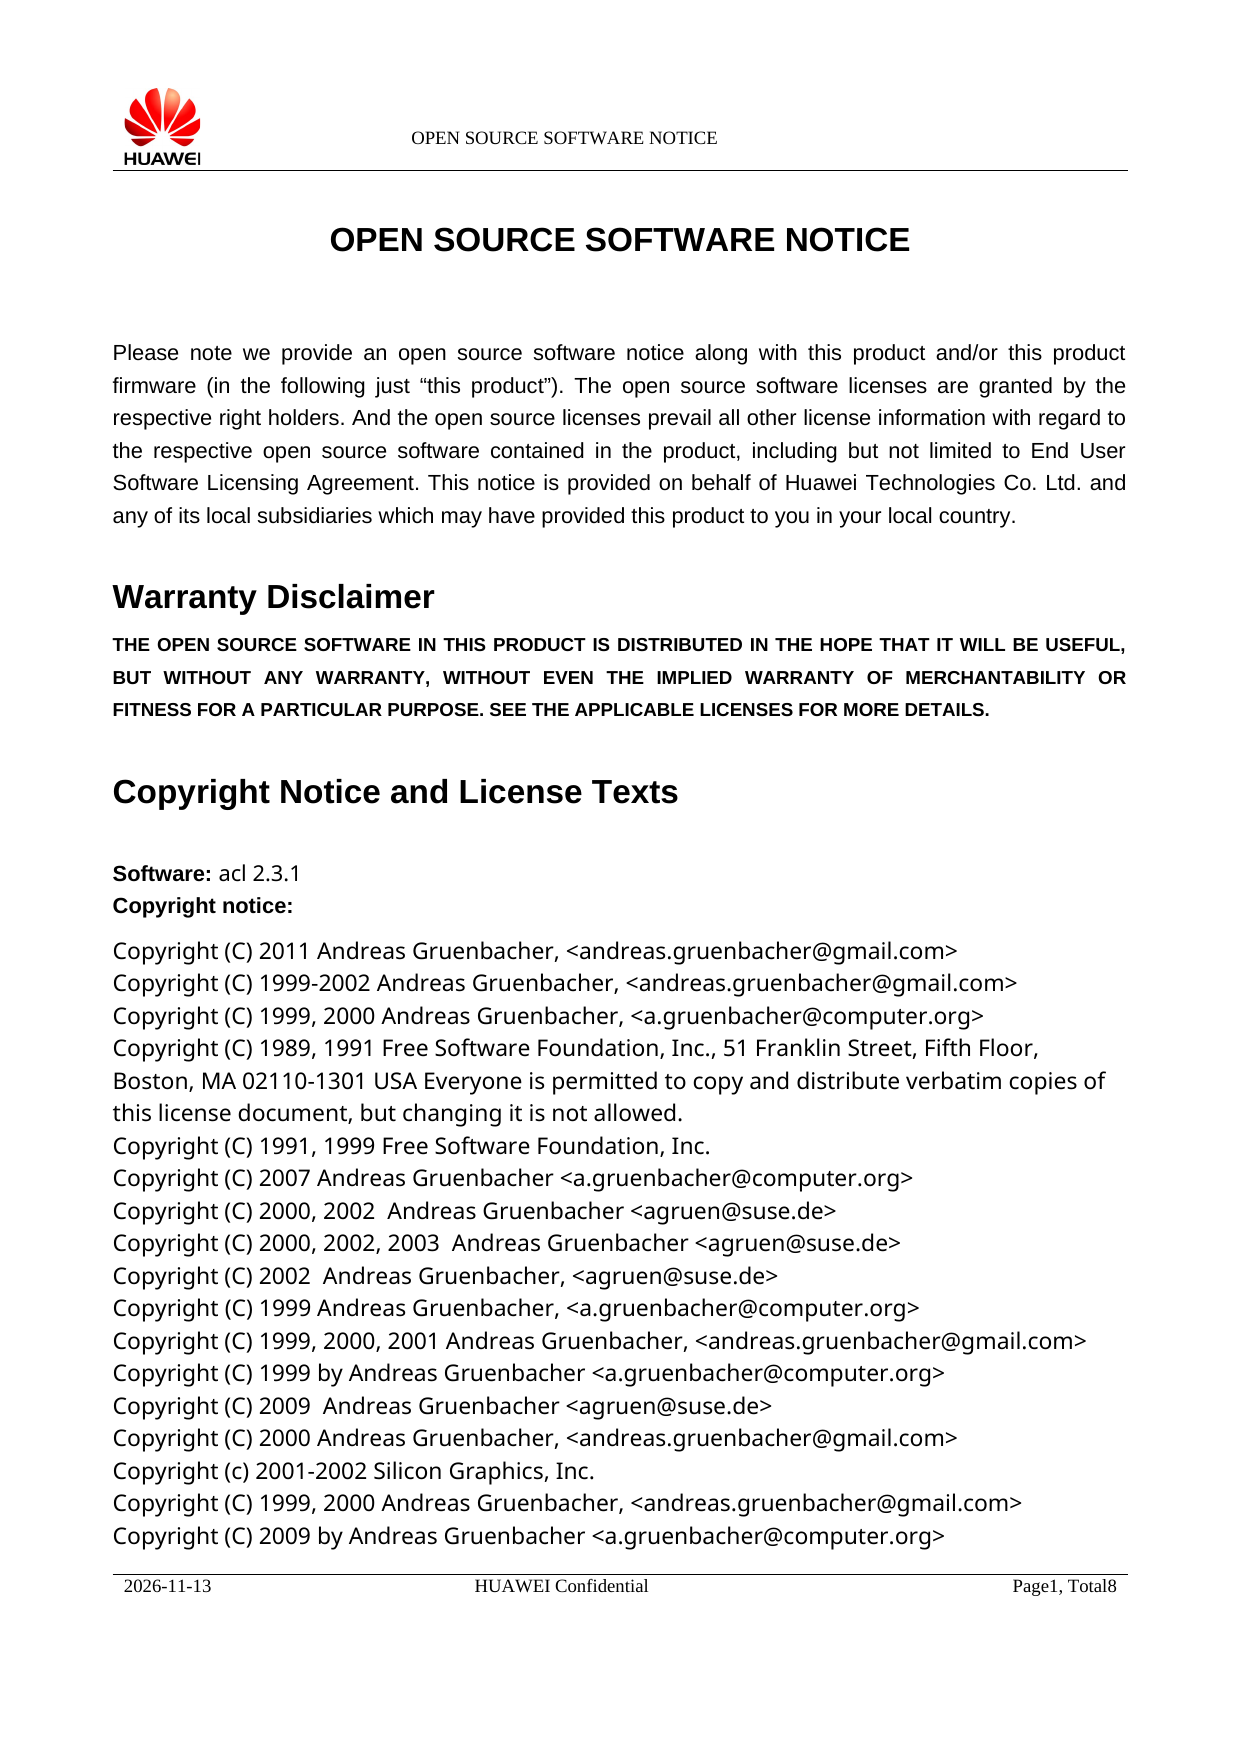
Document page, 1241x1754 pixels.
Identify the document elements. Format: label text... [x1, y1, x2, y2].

text Copyright notice: [112, 889, 1128, 921]
picture [124, 88, 201, 165]
text OPEN SOURCE SOFTWARE NOTICE [112, 206, 1128, 271]
title Software: acl 2.3.1 [112, 856, 1128, 889]
text Warranty Disclaimer [112, 564, 1128, 629]
text Please note we provide an open source software notice along with this product and/or this product firmware (in the following just “this product”). The open source software licenses are granted by the respective right holders. And the open source licenses prevail all other license information with regard to the respective open source software contained in the product, including but not limited to End User Software Licensing Agreement. This notice is provided on behalf of Huawei Technologies Co. Ltd. and any of its local subsidiaries which may have provided this product to you in your local country. [112, 336, 1128, 531]
text Copyright Notice and License Texts [112, 759, 1128, 824]
text The open source software in this product is distributed in the hope that it will be useful, but WITHOUT ANY WARRANTY, without even the implied warranty of MERCHANTABILITY or FITNESS FOR A PARTICULAR PURPOSE. See the applicable licenses for more details. [112, 629, 1128, 726]
